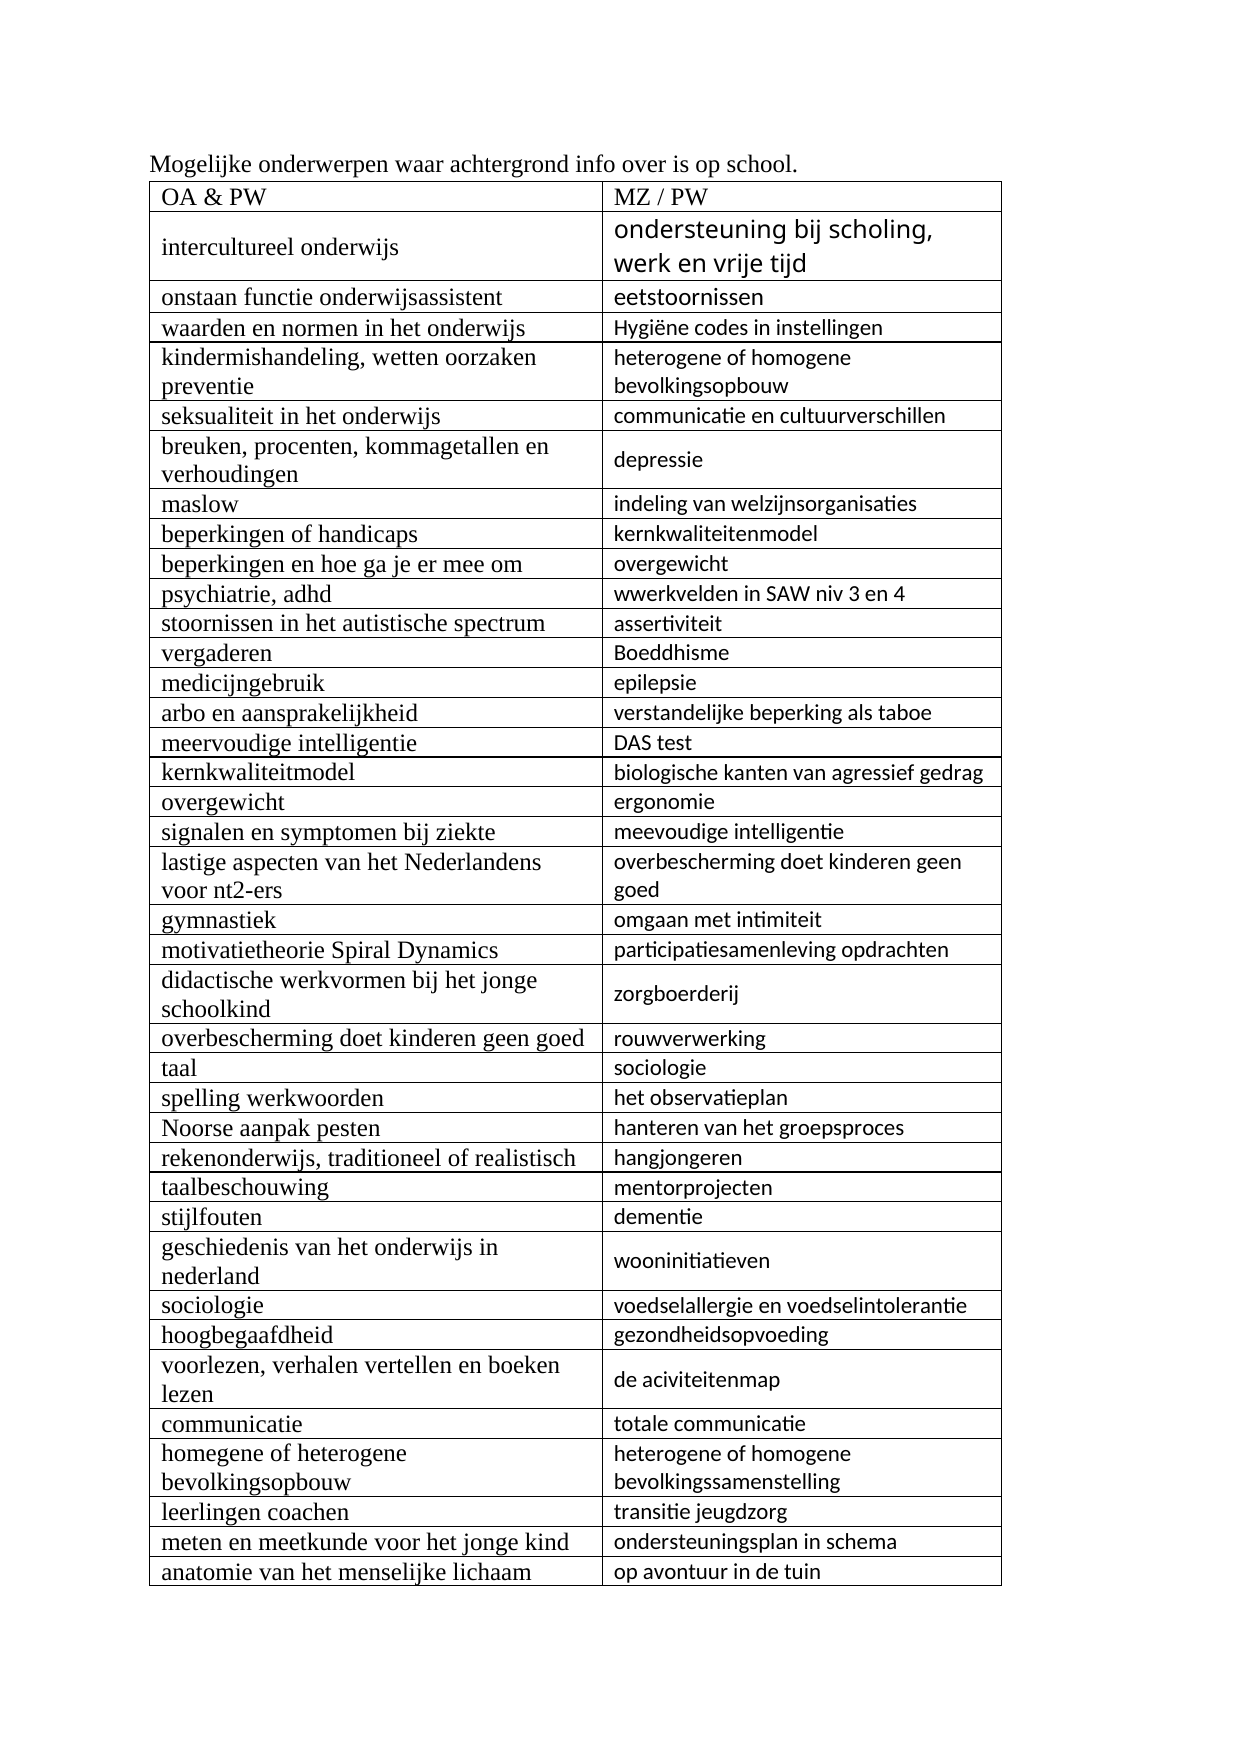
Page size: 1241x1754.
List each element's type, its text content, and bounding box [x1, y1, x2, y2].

table_cell [148, 180, 1009, 1588]
table_header Mogelijke onderwerpen waar achtergrond info over is op school. [148, 148, 1009, 179]
